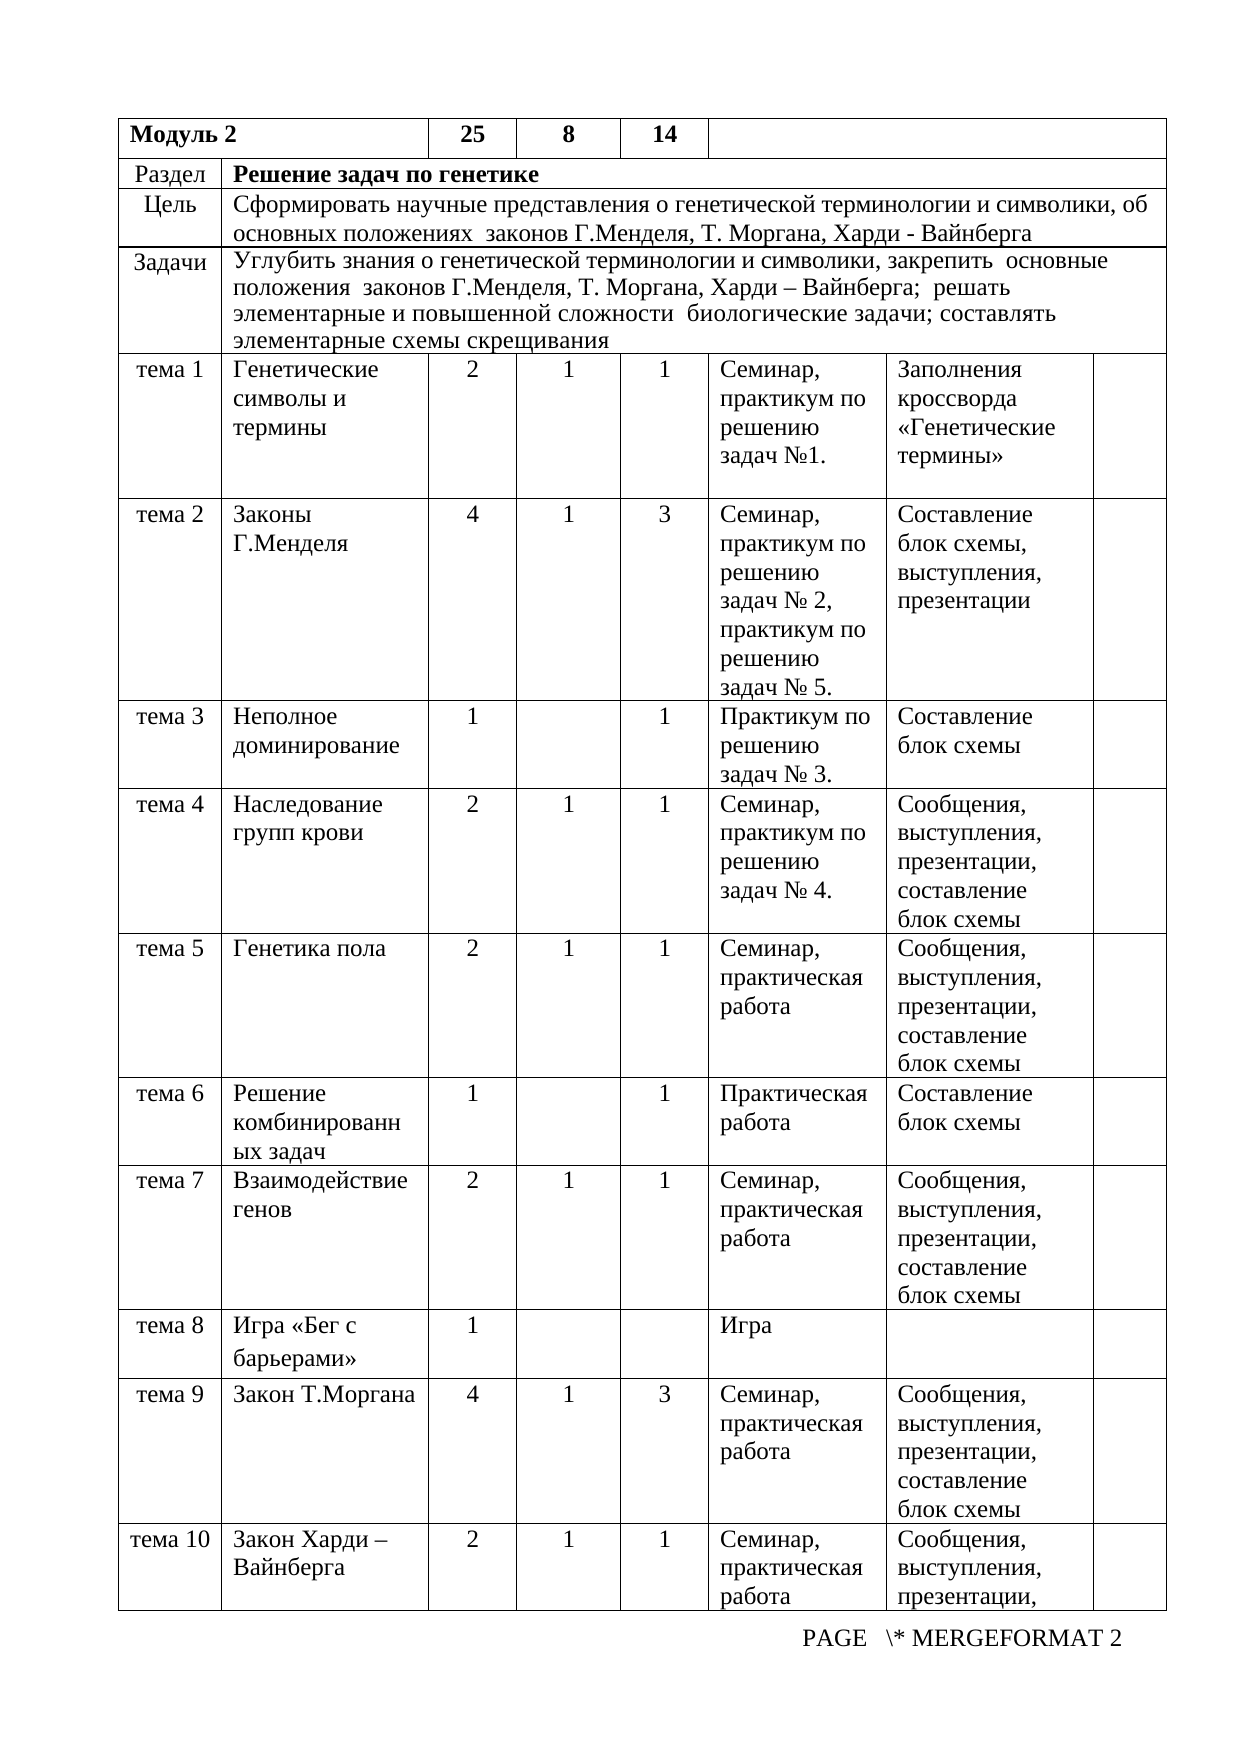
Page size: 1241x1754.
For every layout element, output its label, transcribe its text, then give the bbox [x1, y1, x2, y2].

table_cell Взаимодействие генов [222, 1166, 428, 1309]
table_cell тема 1 [119, 354, 221, 498]
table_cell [709, 1524, 886, 1610]
table_cell тема 10 [119, 1524, 221, 1610]
table_cell [517, 1078, 620, 1164]
table_cell Решение задач по генетике [222, 159, 1166, 188]
table_cell Практическая работа [709, 1078, 886, 1164]
table_cell 4 [429, 499, 516, 700]
table_cell [1094, 354, 1166, 498]
table_cell [1094, 1379, 1166, 1523]
table_cell Семинар, практическая работа [709, 934, 886, 1077]
table_cell Игра «Бег с барьерами» [222, 1310, 428, 1378]
table_cell Составление блок схемы [887, 1078, 1093, 1164]
table_cell 3 [621, 1379, 708, 1523]
table_cell 1 [621, 789, 708, 932]
table_cell тема 7 [119, 1166, 221, 1309]
table_cell Сообщения, выступления, презентации, составление блок схемы [887, 934, 1093, 1077]
table_cell 2 [429, 789, 516, 932]
table_cell [621, 1310, 708, 1378]
table_cell тема 9 [119, 1379, 221, 1523]
table_cell 1 [429, 1310, 516, 1378]
table_cell тема 4 [119, 789, 221, 932]
table_cell Игра [709, 1310, 886, 1378]
table_cell тема 6 [119, 1078, 221, 1164]
table_cell Генетические символы и термины [222, 354, 428, 498]
table_cell 1 [621, 1078, 708, 1164]
table_cell Семинар, практикум по решению задач №1. [709, 354, 886, 498]
table_cell Составление блок схемы [887, 701, 1093, 788]
table_cell 14 [621, 119, 708, 158]
table_cell [517, 701, 620, 788]
table_cell 1 [517, 789, 620, 932]
table_cell [1094, 1310, 1166, 1378]
table_cell Модуль 2 [119, 119, 428, 158]
table_cell 25 [429, 119, 516, 158]
table_cell [517, 1310, 620, 1378]
table_cell Семинар, практикум по решению задач № 4. [709, 789, 886, 932]
table_cell 1 [621, 1524, 708, 1610]
table_cell [1094, 789, 1166, 932]
table_cell Заполнения кроссворда «Генетические термины» [887, 354, 1093, 498]
table_cell Цель [119, 189, 221, 246]
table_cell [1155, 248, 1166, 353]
table_cell [887, 1310, 1093, 1378]
table_cell Неполное доминирование [222, 701, 428, 788]
table_cell 1 [429, 1078, 516, 1164]
table_cell 2 [429, 1524, 516, 1610]
table_cell 1 [517, 934, 620, 1077]
table_cell 2 [429, 354, 516, 498]
table_cell 1 [621, 934, 708, 1077]
table_cell 1 [517, 1379, 620, 1523]
table_cell Сформировать научные представления о генетической терминологии и символики, об основных положениях законов Г.Менделя, Т. Моргана, Харди - Вайнберга [222, 189, 1166, 246]
table_cell Семинар, практическая работа [709, 1166, 886, 1309]
table_cell тема 2 [119, 499, 221, 700]
table_cell Решение комбинированных задач [222, 1078, 428, 1164]
table_cell [709, 119, 1166, 158]
table_cell Семинар, практикум по решению задач № 2, практикум по решению задач № 5. [709, 499, 886, 700]
table_cell Раздел [119, 159, 221, 188]
table_cell Практикум по решению задач № 3. [709, 701, 886, 788]
table_cell 1 [429, 701, 516, 788]
table_cell 1 [517, 354, 620, 498]
table_cell 1 [621, 701, 708, 788]
table_cell [1094, 1166, 1166, 1309]
table_cell Наследование групп крови [222, 789, 428, 932]
table_cell 1 [621, 1166, 708, 1309]
table_cell [1094, 1078, 1166, 1164]
table_cell 8 [517, 119, 620, 158]
table_cell Сообщения, выступления, презентации, составление блок схемы [887, 1166, 1093, 1309]
table_cell Составление блок схемы, выступления, презентации [887, 499, 1093, 700]
table_cell 1 [517, 499, 620, 700]
table_cell тема 5 [119, 934, 221, 1077]
table_cell [1094, 1524, 1166, 1610]
table_cell Генетика пола [222, 934, 428, 1077]
table_cell Законы Г.Менделя [222, 499, 428, 700]
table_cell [887, 1379, 1093, 1523]
table_cell 1 [517, 1166, 620, 1309]
table_cell 1 [517, 1524, 620, 1610]
table_cell тема 8 [119, 1310, 221, 1378]
table_cell 1 [621, 354, 708, 498]
table_cell 4 [429, 1379, 516, 1523]
table_cell Сообщения, выступления, презентации, составление блок схемы [887, 789, 1093, 932]
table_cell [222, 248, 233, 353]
table_cell [1094, 934, 1166, 1077]
table_cell 3 [621, 499, 708, 700]
table_cell Задачи [119, 248, 221, 353]
table_cell тема 3 [119, 701, 221, 788]
table_cell 2 [429, 934, 516, 1077]
table_cell 2 [429, 1166, 516, 1309]
table_cell Закон Т.Моргана [222, 1379, 428, 1523]
table_cell [1094, 701, 1166, 788]
table_cell Семинар, практическая работа [709, 1379, 886, 1523]
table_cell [887, 1524, 1093, 1610]
table_cell [1094, 499, 1166, 700]
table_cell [222, 1524, 428, 1610]
